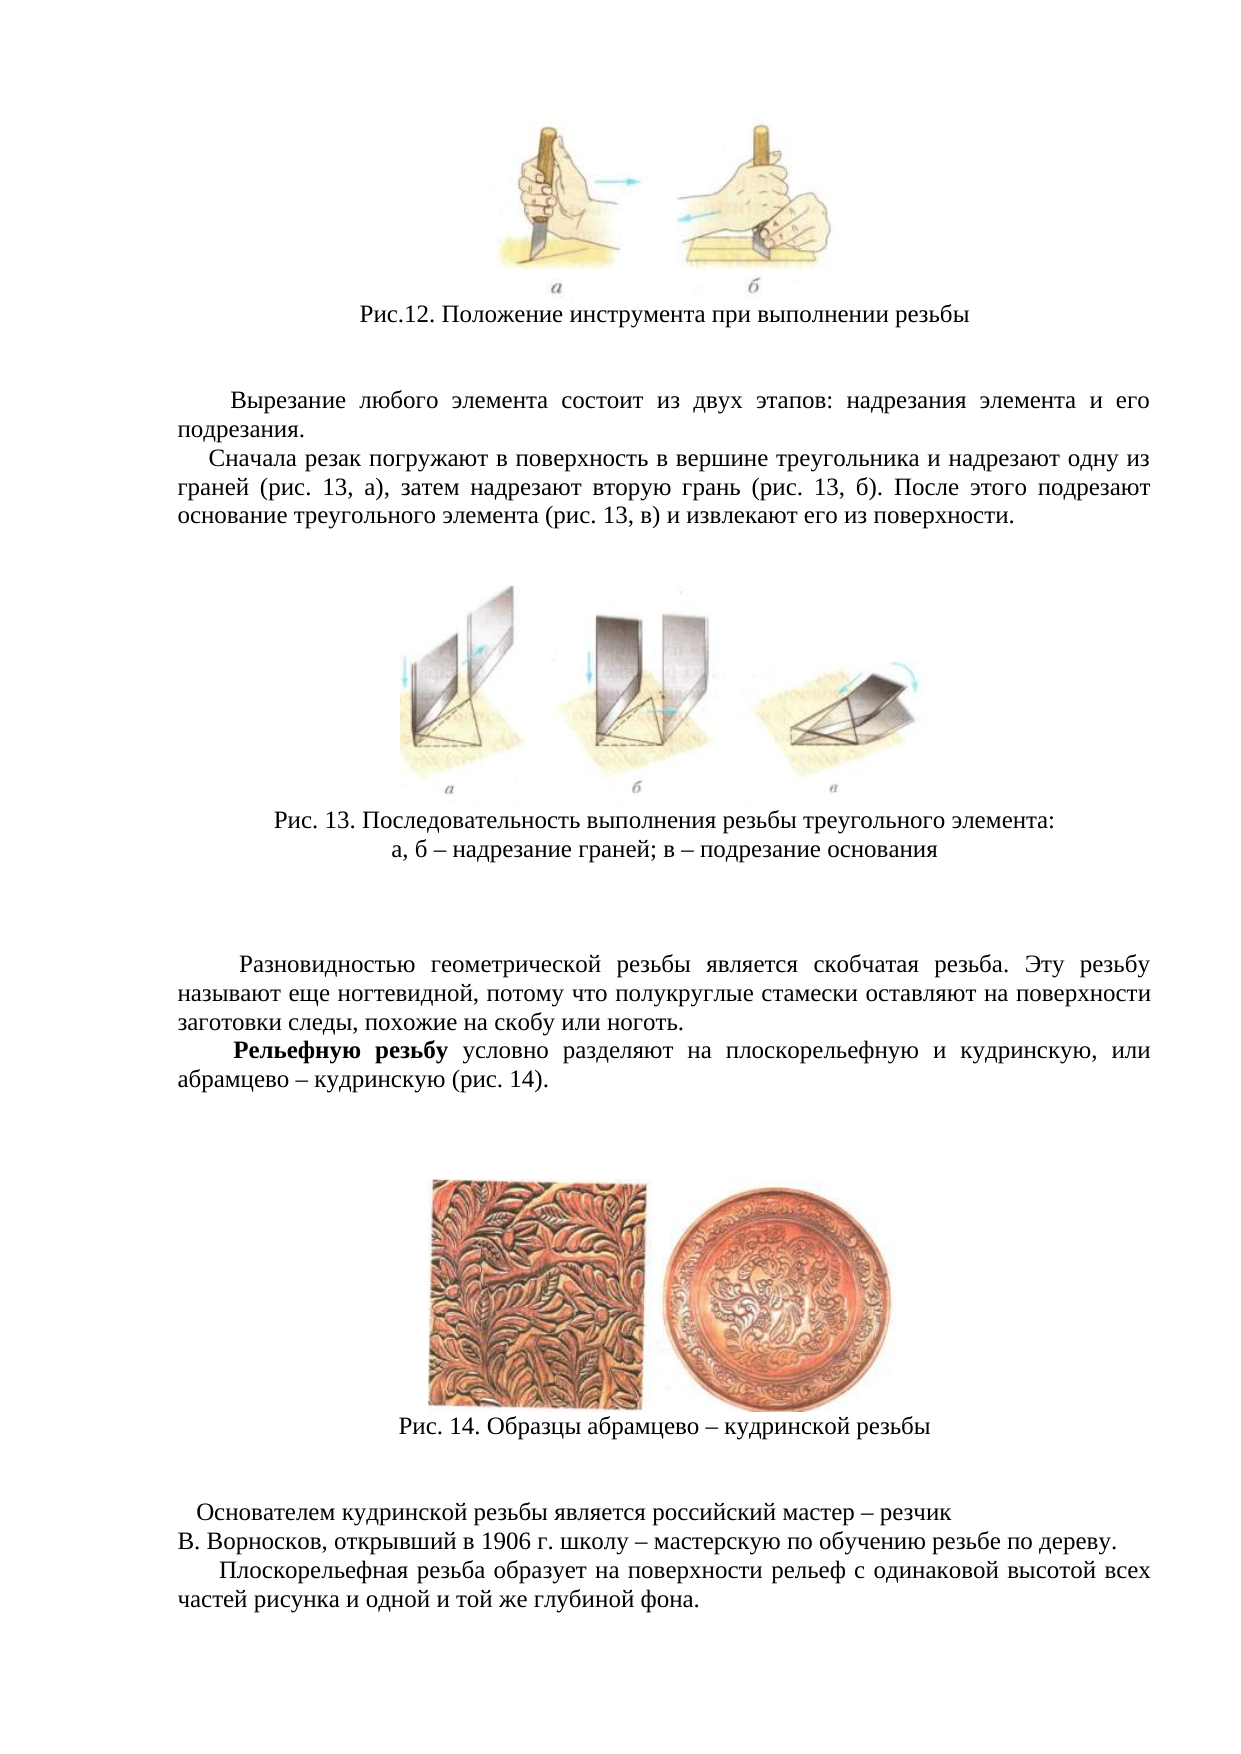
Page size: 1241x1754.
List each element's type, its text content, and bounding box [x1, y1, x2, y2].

picture [427, 1179, 901, 1412]
text Рис. 13. Последовательность выполнения резьбы треугольного элемента: [177, 806, 1152, 834]
text а, б – надрезание граней; в – подрезание основания [177, 834, 1152, 863]
text В. Ворносков, открывший в 1906 г. школу – мастерскую по обучению резьбе по дереву. [177, 1526, 1152, 1555]
text Рис.12. Положение инструмента при выполнении резьбы [177, 299, 1152, 328]
picture [490, 118, 839, 300]
text Рис. 14. Образцы абрамцево – кудринской резьбы [177, 1411, 1152, 1440]
picture [400, 586, 929, 806]
text Плоскорельефная резьба образует на поверхности рельеф с одинаковой высотой всех частей рисунка и одной и той же глубиной фона. [177, 1555, 1152, 1612]
text Рельефную резьбу условно разделяют на плоскорельефную и кудринскую, или абрамцево – кудринскую (рис. 14). [177, 1036, 1152, 1093]
text Сначала резак погружают в поверхность в вершине треугольника и надрезают одну из граней (рис. 13, а), затем надрезают вторую грань (рис. 13, б). После этого подрезают основание треугольного элемента (рис. 13, в) и извлекают его из поверхности. [177, 443, 1152, 529]
text Основателем кудринской резьбы является российский мастер – резчик [177, 1497, 1152, 1526]
text Вырезание любого элемента состоит из двух этапов: надрезания элемента и его подрезания. [177, 385, 1152, 443]
text Разновидностью геометрической резьбы является скобчатая резьба. Эту резьбу называют еще ногтевидной, потому что полукруглые стамески оставляют на поверхности заготовки следы, похожие на скобу или ноготь. [177, 949, 1152, 1036]
